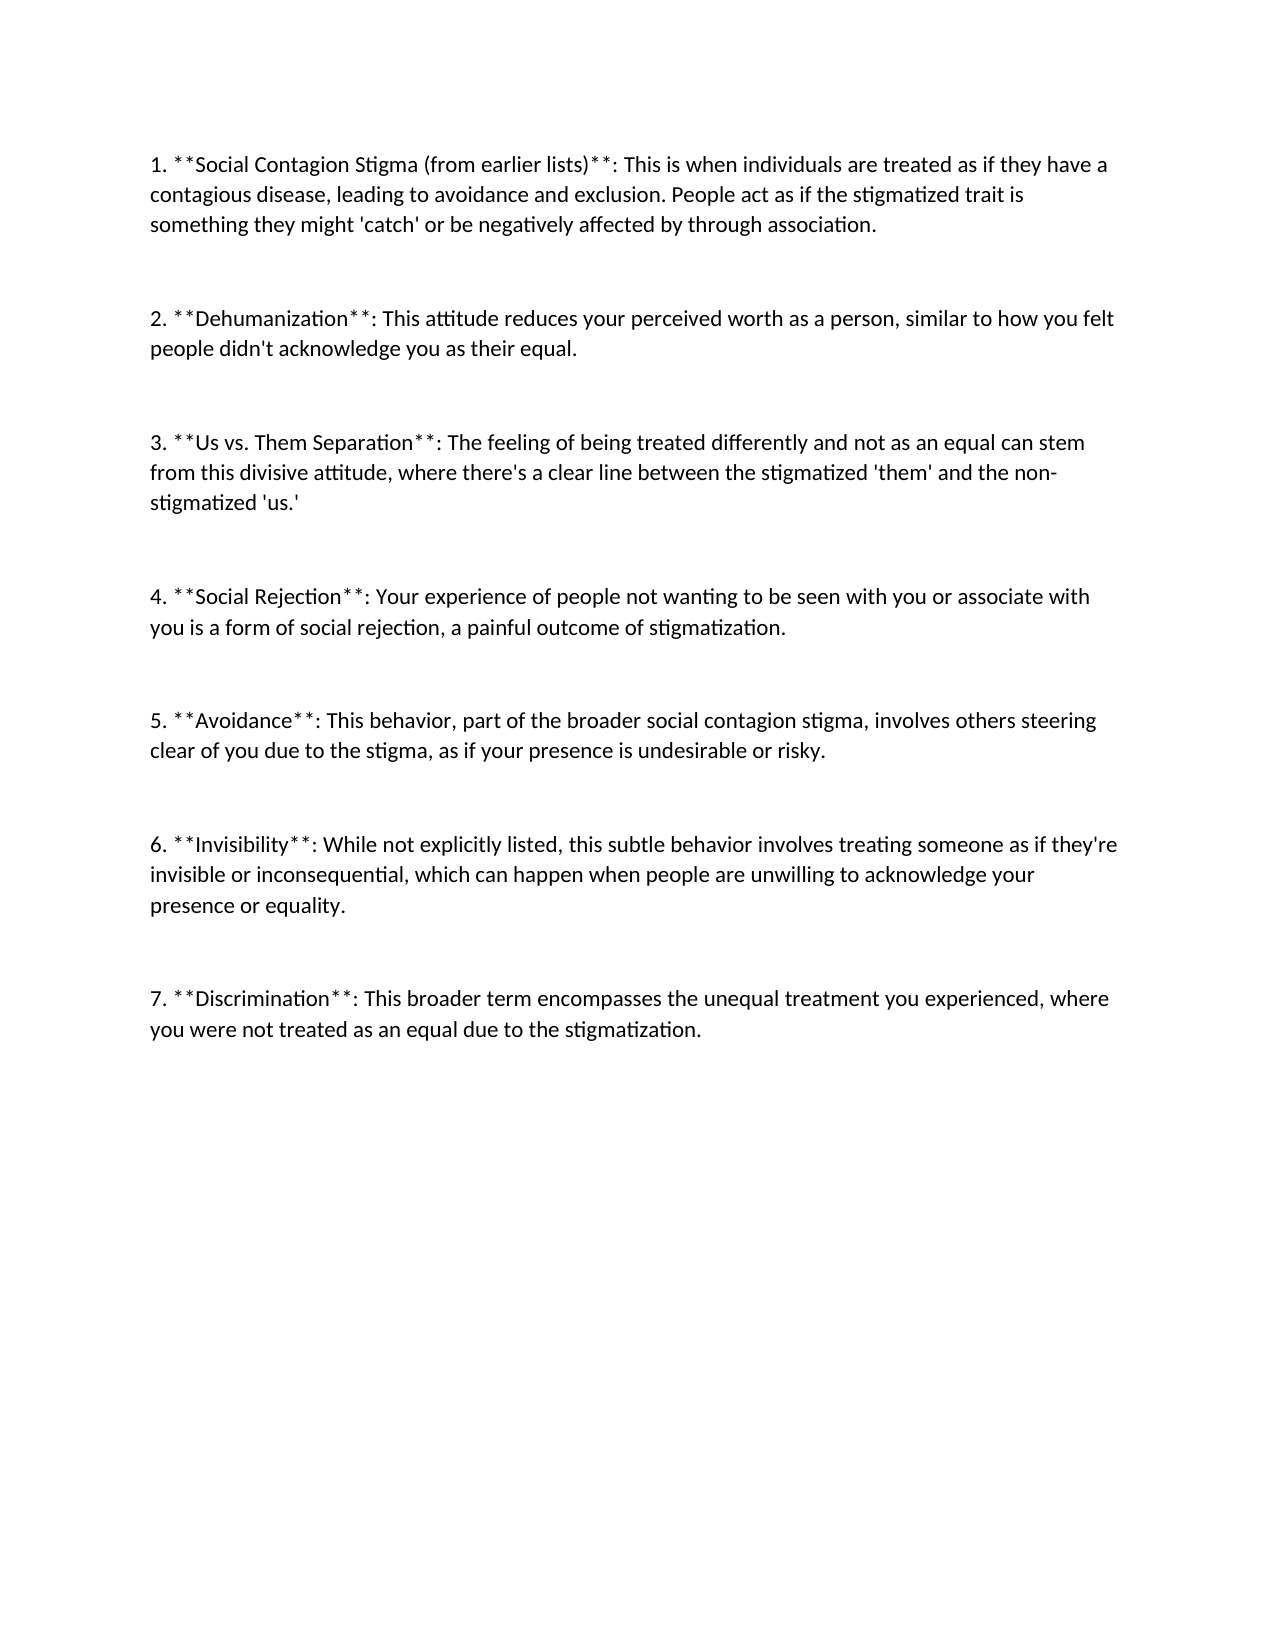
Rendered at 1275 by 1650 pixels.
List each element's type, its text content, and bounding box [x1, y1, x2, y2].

list **Discrimination**: This broader term encompasses the unequal treatment you experienced, where you were not treated as an equal due to the stigmatization. [150, 984, 1109, 1043]
list **Invisibility**: While not explicitly listed, this subtle behavior involves treating someone as if they're invisible or inconsequential, which can happen when people are unwilling to acknowledge your presence or equality. [150, 830, 1117, 919]
list **Us vs. Them Separation**: The feeling of being treated differently and not as an equal can stem from this divisive attitude, where there's a clear line between the stigmatized 'them' and the non- stigmatized 'us.' [150, 428, 1085, 517]
list **Social Rejection**: Your experience of people not wanting to be seen with you or associate with you is a form of social rejection, a painful outcome of stigmatization. [150, 582, 1090, 641]
list **Avoidance**: This behavior, part of the broader social contagion stigma, involves others steering clear of you due to the stigma, as if your presence is undesirable or risky. [150, 706, 1096, 764]
list **Dehumanization**: This attitude reduces your perceived worth as a person, similar to how you felt people didn't acknowledge you as their equal. [150, 304, 1115, 362]
list **Social Contagion Stigma (from earlier lists)**: This is when individuals are treated as if they have a contagious disease, leading to avoidance and exclusion. People act as if the stigmatized trait is something they might 'catch' or be negatively affected by through association. [150, 150, 1108, 238]
